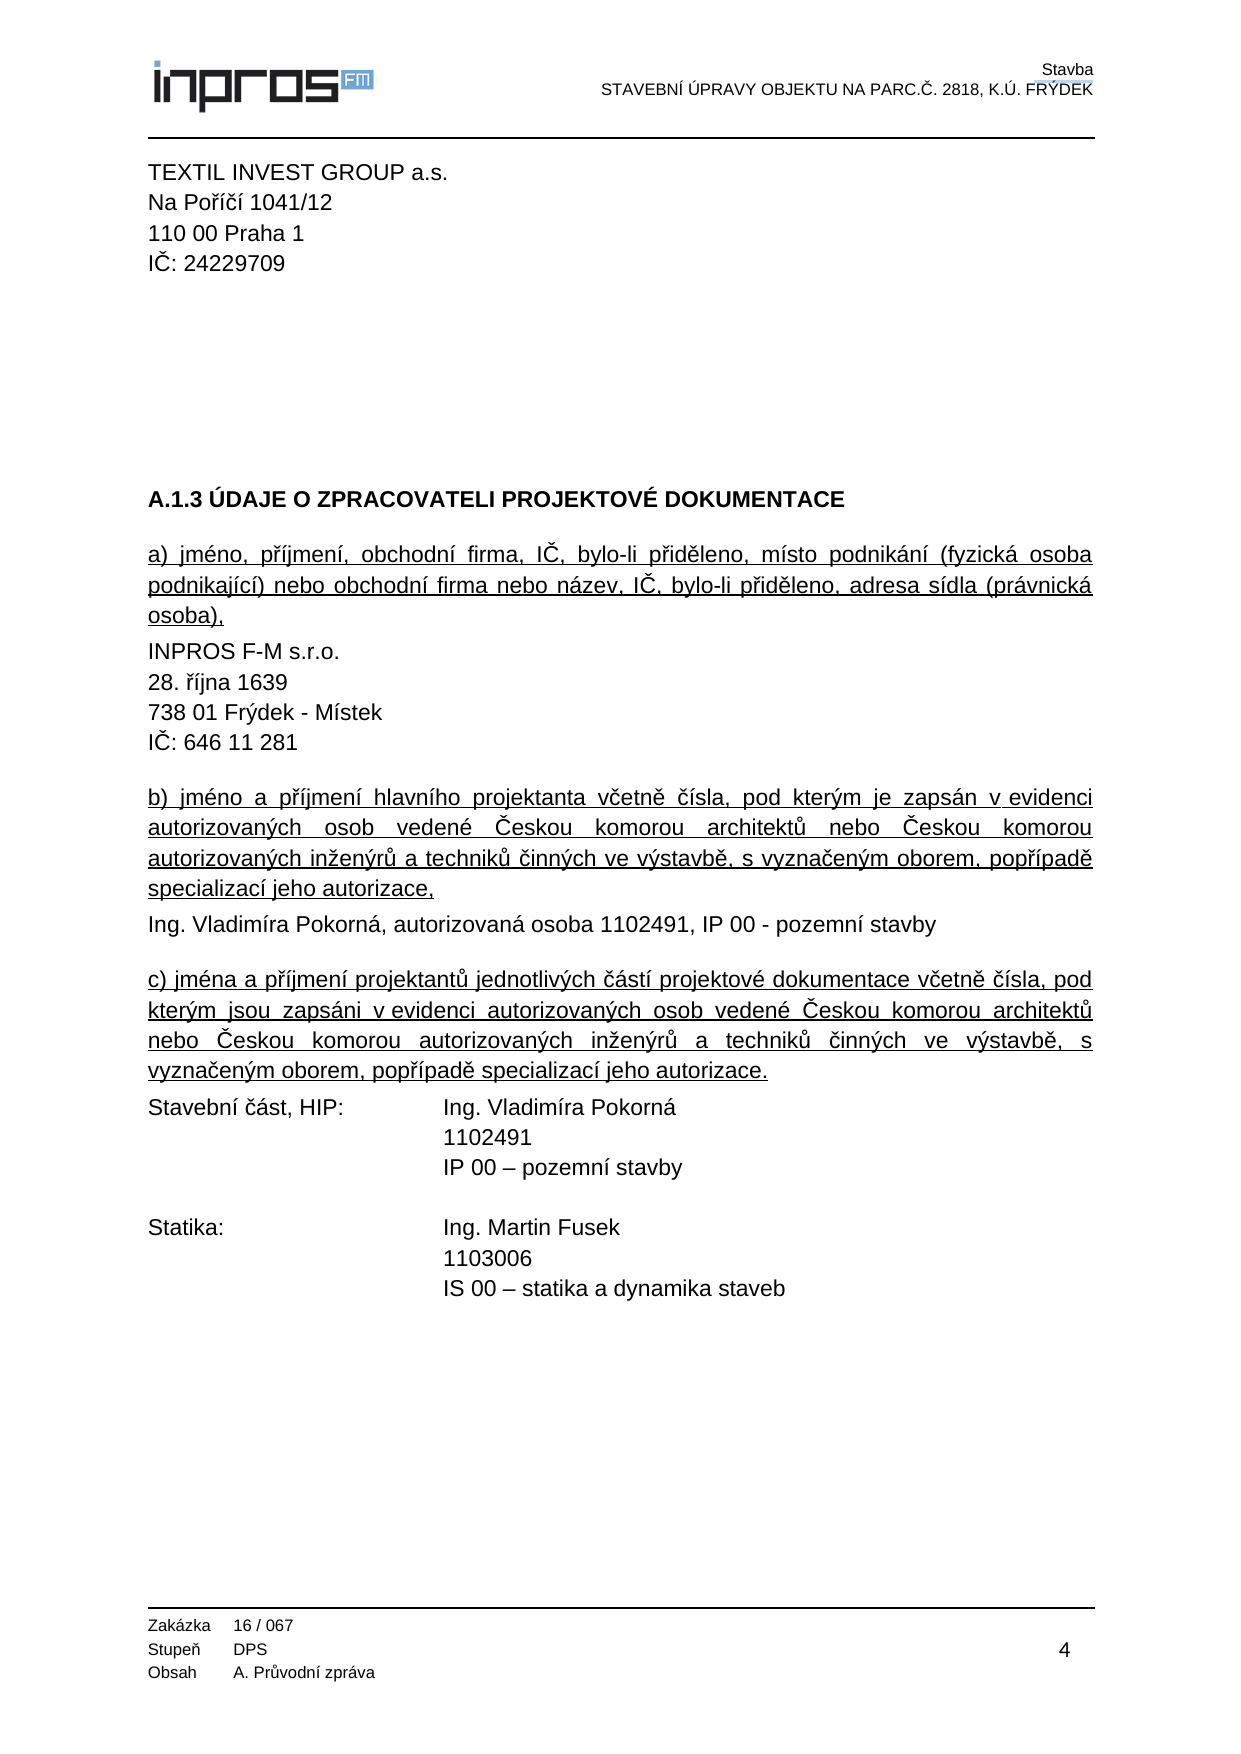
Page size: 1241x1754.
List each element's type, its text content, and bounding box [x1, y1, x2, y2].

subtitle a) jméno, příjmení, obchodní firma, IČ, bylo-li přiděleno, místo podnikání (fyzická osoba podnikající) nebo obchodní firma nebo název, IČ, bylo-li přiděleno, adresa sídla (právnická osoba), [148, 596, 1093, 628]
picture [143, 58, 383, 114]
text TEXTIL INVEST GROUP a.s. [148, 159, 1093, 185]
subtitle c) jména a příjmení projektantů jednotlivých částí projektové dokumentace včetně čísla, pod kterým jsou zapsáni v evidenci autorizovaných osob vedené Českou komorou architektů nebo Českou komorou autorizovaných inženýrů a techniků činných ve výstavbě, s vyznačeným oborem, popřípadě specializací jeho autorizace. [148, 1051, 1093, 1083]
text IČ: 646 11 281 [148, 729, 1093, 755]
text 110 00 Praha 1 [148, 219, 1093, 246]
text 28. října 1639 [148, 668, 1093, 695]
text INPROS F-M s.r.o. [148, 638, 1093, 664]
subtitle b) jméno a příjmení hlavního projektanta včetně čísla, pod kterým je zapsán v evidenci autorizovaných osob vedené Českou komorou architektů nebo Českou komorou autorizovaných inženýrů a techniků činných ve výstavbě, s vyznačeným oborem, popřípadě specializací jeho autorizace, [148, 784, 1093, 837]
text Statika: Ing. Martin Fusek [148, 1214, 1093, 1241]
subtitle A.1.3 Údaje o zpracovateli projektové dokumentace [148, 486, 1093, 512]
subtitle c) jména a příjmení projektantů jednotlivých částí projektové dokumentace včetně čísla, pod kterým jsou zapsáni v evidenci autorizovaných osob vedené Českou komorou architektů nebo Českou komorou autorizovaných inženýrů a techniků činných ve výstavbě, s vyznačeným oborem, popřípadě specializací jeho autorizace. [148, 966, 1093, 989]
subtitle a) jméno, příjmení, obchodní firma, IČ, bylo-li přiděleno, místo podnikání (fyzická osoba podnikající) nebo obchodní firma nebo název, IČ, bylo-li přiděleno, adresa sídla (právnická osoba), [148, 541, 1093, 564]
text 738 01 Frýdek - Místek [148, 699, 1093, 725]
subtitle a) jméno, příjmení, obchodní firma, IČ, bylo-li přiděleno, místo podnikání (fyzická osoba podnikající) nebo obchodní firma nebo název, IČ, bylo-li přiděleno, adresa sídla (právnická osoba), [148, 565, 1093, 594]
text Na Poříčí 1041/12 [148, 189, 1093, 216]
text IP 00 – pozemní stavby [148, 1154, 1093, 1180]
text 1102491 [148, 1124, 1093, 1150]
subtitle c) jména a příjmení projektantů jednotlivých částí projektové dokumentace včetně čísla, pod kterým jsou zapsáni v evidenci autorizovaných osob vedené Českou komorou architektů nebo Českou komorou autorizovaných inženýrů a techniků činných ve výstavbě, s vyznačeným oborem, popřípadě specializací jeho autorizace. [148, 990, 1093, 1019]
text IČ: 24229709 [148, 250, 1093, 276]
subtitle c) jména a příjmení projektantů jednotlivých částí projektové dokumentace včetně čísla, pod kterým jsou zapsáni v evidenci autorizovaných osob vedené Českou komorou architektů nebo Českou komorou autorizovaných inženýrů a techniků činných ve výstavbě, s vyznačeným oborem, popřípadě specializací jeho autorizace. [148, 1021, 1093, 1050]
text Stavební část, HIP: Ing. Vladimíra Pokorná [148, 1093, 1093, 1120]
subtitle b) jméno a příjmení hlavního projektanta včetně čísla, pod kterým je zapsán v evidenci autorizovaných osob vedené Českou komorou architektů nebo Českou komorou autorizovaných inženýrů a techniků činných ve výstavbě, s vyznačeným oborem, popřípadě specializací jeho autorizace, [148, 869, 1093, 901]
text IS 00 – statika a dynamika staveb [148, 1275, 1093, 1301]
text 1103006 [148, 1244, 1093, 1271]
subtitle b) jméno a příjmení hlavního projektanta včetně čísla, pod kterým je zapsán v evidenci autorizovaných osob vedené Českou komorou architektů nebo Českou komorou autorizovaných inženýrů a techniků činných ve výstavbě, s vyznačeným oborem, popřípadě specializací jeho autorizace, [148, 838, 1093, 867]
